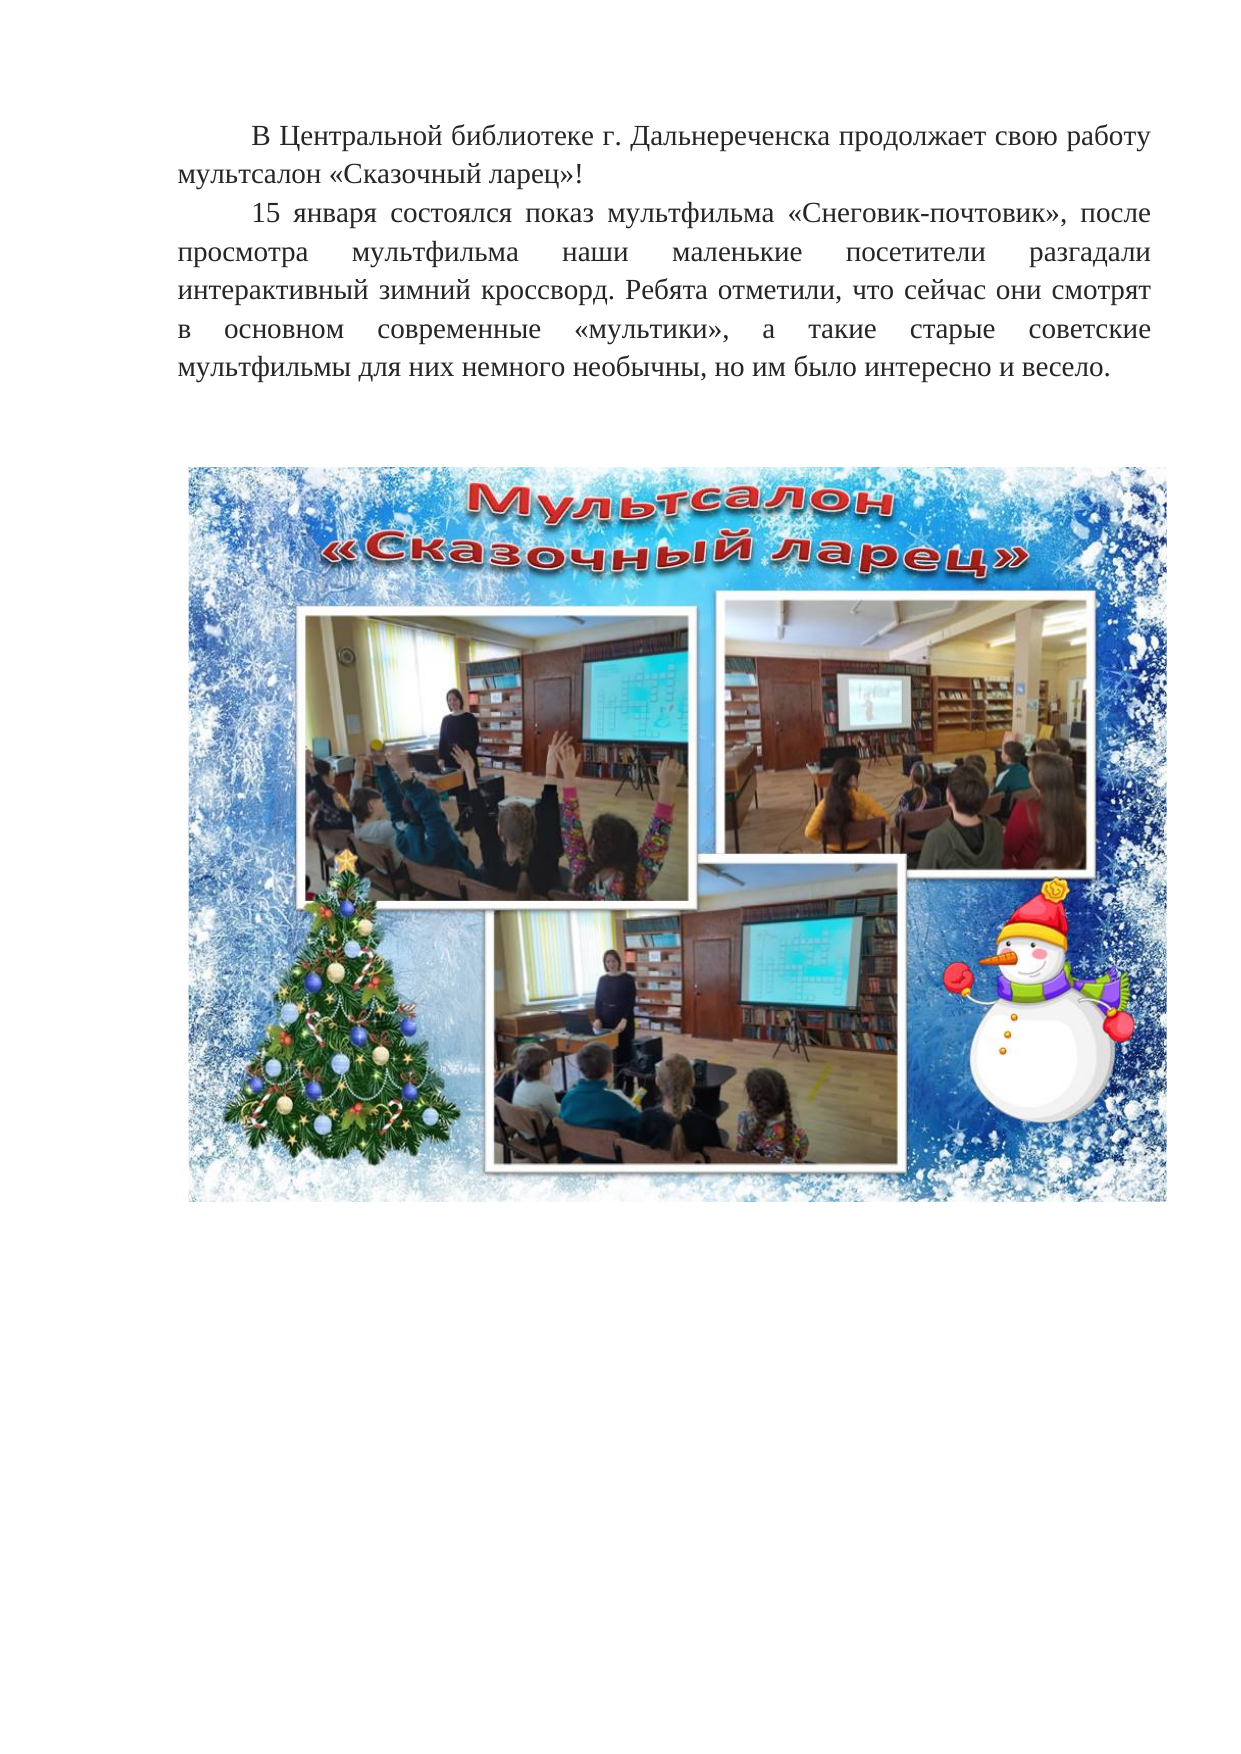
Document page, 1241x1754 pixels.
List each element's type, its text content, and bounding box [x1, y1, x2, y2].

text 15 января состоялся показ мультфильма «Снеговик-почтовик», после просмотра мультфильма наши маленькие посетители разгадали интерактивный зимний кроссворд. Ребята отметили, что сейчас они смотрят в основном современные «мультики», а такие старые советские мультфильмы для них немного необычны, но им было интересно и весело. [177, 195, 1152, 234]
text 15 января состоялся показ мультфильма «Снеговик-почтовик», после просмотра мультфильма наши маленькие посетители разгадали интерактивный зимний кроссворд. Ребята отметили, что сейчас они смотрят в основном современные «мультики», а такие старые советские мультфильмы для них немного необычны, но им было интересно и весело. [177, 344, 1152, 383]
picture [188, 467, 1167, 1202]
text В Центральной библиотеке г. Дальнереченска продолжает свою работу мультсалон «Сказочный ларец»! [177, 118, 1152, 190]
